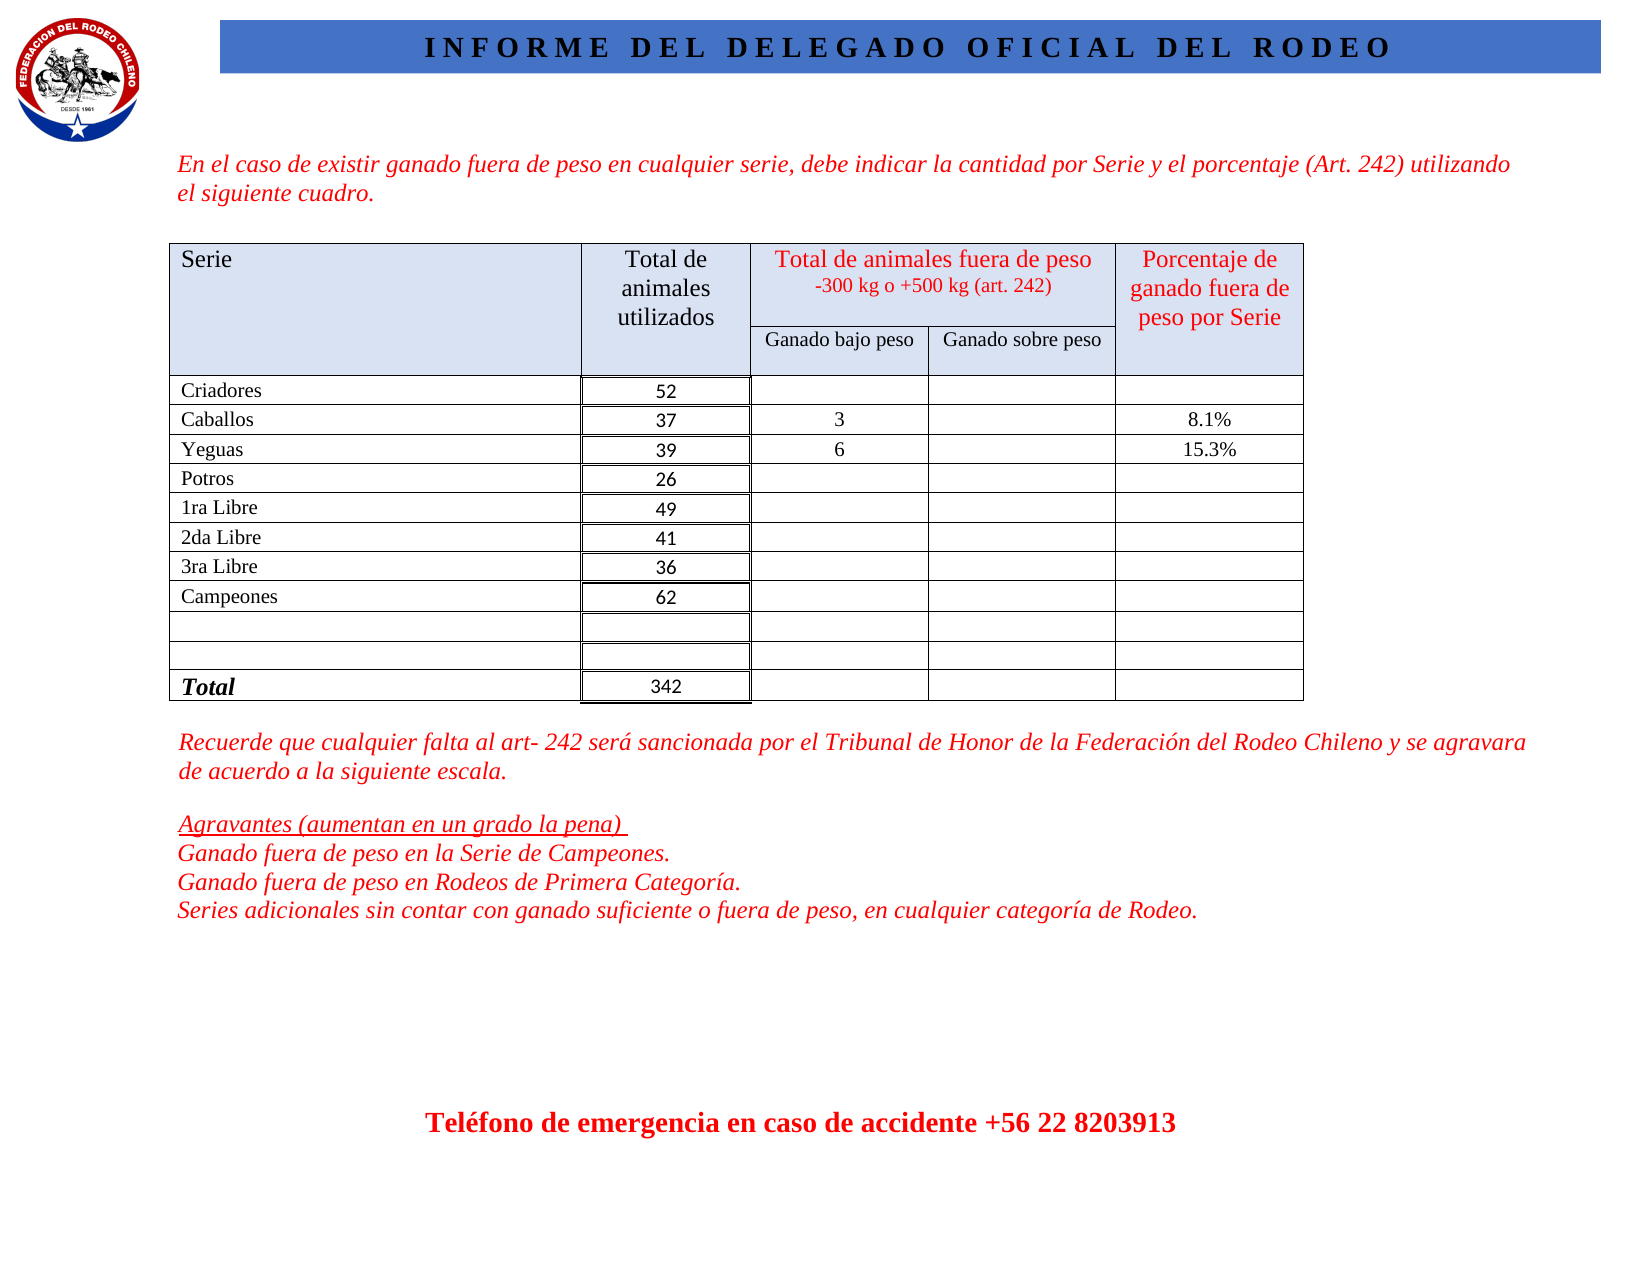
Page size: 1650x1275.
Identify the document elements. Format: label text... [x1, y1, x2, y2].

table_cell 36 [583, 554, 749, 580]
table_cell Caballos [170, 405, 580, 433]
text Ganado fuera de peso en la Serie de Campeones. [103, 838, 1536, 867]
table_cell Campeones [170, 581, 580, 611]
table_cell 2da Libre [170, 523, 580, 551]
table_cell 62 [583, 584, 749, 611]
table_cell [752, 493, 928, 522]
table_cell [929, 405, 1115, 433]
table_header Total de animales utilizados [582, 244, 750, 375]
table_cell [929, 642, 1115, 668]
table_cell [752, 523, 928, 551]
table_header Porcentaje de ganado fuera de peso por Serie [1116, 244, 1303, 375]
table_cell 8.1% [1116, 405, 1303, 433]
table_cell [1116, 464, 1303, 492]
list Agravantes (aumentan en un grado la pena) [178, 809, 1536, 838]
table_cell [929, 493, 1115, 522]
table_cell 342 [583, 672, 749, 700]
table_cell Criadores [170, 376, 580, 404]
table_cell [1116, 581, 1303, 611]
table_cell [752, 464, 928, 492]
table_cell 3 [752, 405, 928, 433]
table_cell [752, 552, 928, 580]
table_cell 15.3% [1116, 435, 1303, 463]
table_cell [583, 614, 749, 641]
picture [15, 18, 140, 142]
table_cell [583, 644, 749, 668]
table_cell 6 [752, 435, 928, 463]
table_cell [929, 670, 1115, 700]
table_cell [752, 670, 928, 700]
table_cell [1116, 612, 1303, 641]
text Ganado fuera de peso en Rodeos de Primera Categoría. [103, 867, 1536, 895]
table_cell [929, 376, 1115, 404]
table_cell [1116, 642, 1303, 668]
table_cell [929, 581, 1115, 611]
table_cell [929, 435, 1115, 463]
table_cell 49 [583, 495, 749, 522]
table_cell 26 [583, 466, 749, 492]
table_cell [1116, 552, 1303, 580]
table_cell 3ra Libre [170, 552, 580, 580]
table_cell [752, 581, 928, 611]
table_cell 39 [583, 437, 749, 463]
table_cell [929, 552, 1115, 580]
table_cell 41 [583, 525, 749, 551]
table_header Serie [170, 244, 581, 375]
table_header Total de animales fuera de peso -300 kg o +500 kg (art. 242) [751, 244, 1115, 326]
table_cell Yeguas [170, 435, 580, 463]
table_cell 1ra Libre [170, 493, 580, 522]
table_cell [170, 612, 580, 641]
table_cell 37 [583, 407, 749, 433]
table_cell [929, 612, 1115, 641]
table_cell [1116, 670, 1303, 700]
table_cell Ganado sobre peso [929, 327, 1115, 375]
list Recuerde que cualquier falta al art- 242 será sancionada por el Tribunal de Honor de la Federación del Rodeo Chileno y se agravara de acuerdo a la siguiente escala. [178, 727, 1536, 785]
table_cell [1116, 376, 1303, 404]
text Series adicionales sin contar con ganado suficiente o fuera de peso, en cualquier categoría de Rodeo. [103, 895, 1536, 924]
text En el caso de existir ganado fuera de peso en cualquier serie, debe indicar la cantidad por Serie y el porcentaje (Art. 242) utilizando el siguiente cuadro. [177, 149, 1536, 207]
table_cell [752, 612, 928, 641]
table_cell Ganado bajo peso [751, 327, 928, 375]
table_cell [752, 642, 928, 668]
table_cell [929, 523, 1115, 551]
table_cell [752, 376, 928, 404]
table_cell Potros [170, 464, 580, 492]
table_cell [929, 464, 1115, 492]
table_cell [1116, 523, 1303, 551]
table_cell [170, 642, 580, 668]
table_cell [1116, 493, 1303, 522]
table_cell Total [170, 670, 580, 700]
table_cell 52 [583, 378, 749, 404]
